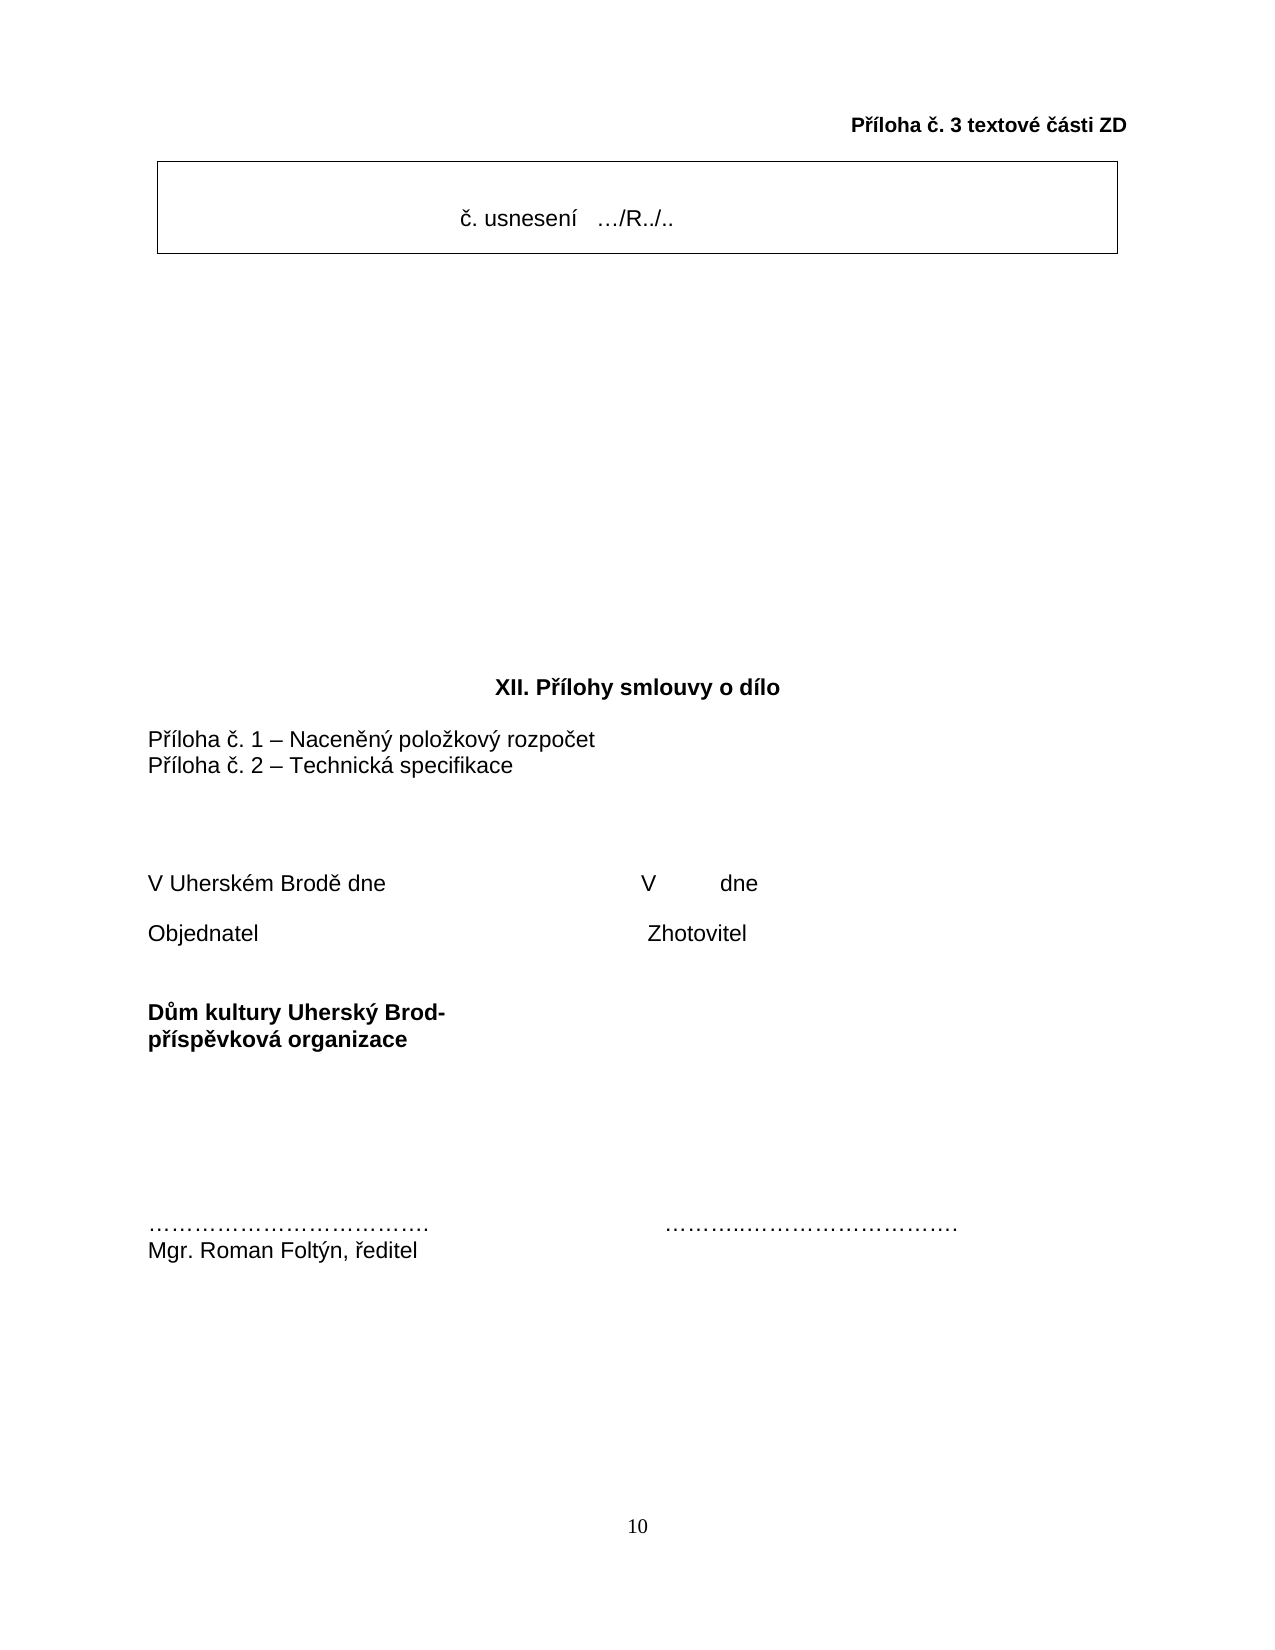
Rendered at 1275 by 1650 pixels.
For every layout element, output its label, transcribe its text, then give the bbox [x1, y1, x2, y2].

text příspěvková organizace [148, 1026, 1127, 1052]
text Dům kultury Uherský Brod- [148, 999, 1127, 1026]
text Příloha č. 1 – Naceněný položkový rozpočet [148, 726, 1127, 752]
text V Uherském Brodě dne V dne [148, 870, 1127, 896]
text Mgr. Roman Foltýn, ředitel [148, 1237, 1127, 1263]
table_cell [158, 162, 1117, 253]
text Objednatel Zhotovitel [148, 920, 1127, 947]
text ………………………………. ………..………………………. [148, 1210, 1127, 1237]
text Příloha č. 2 – Technická specifikace [148, 752, 1127, 778]
text XII. Přílohy smlouvy o dílo [148, 674, 1127, 701]
